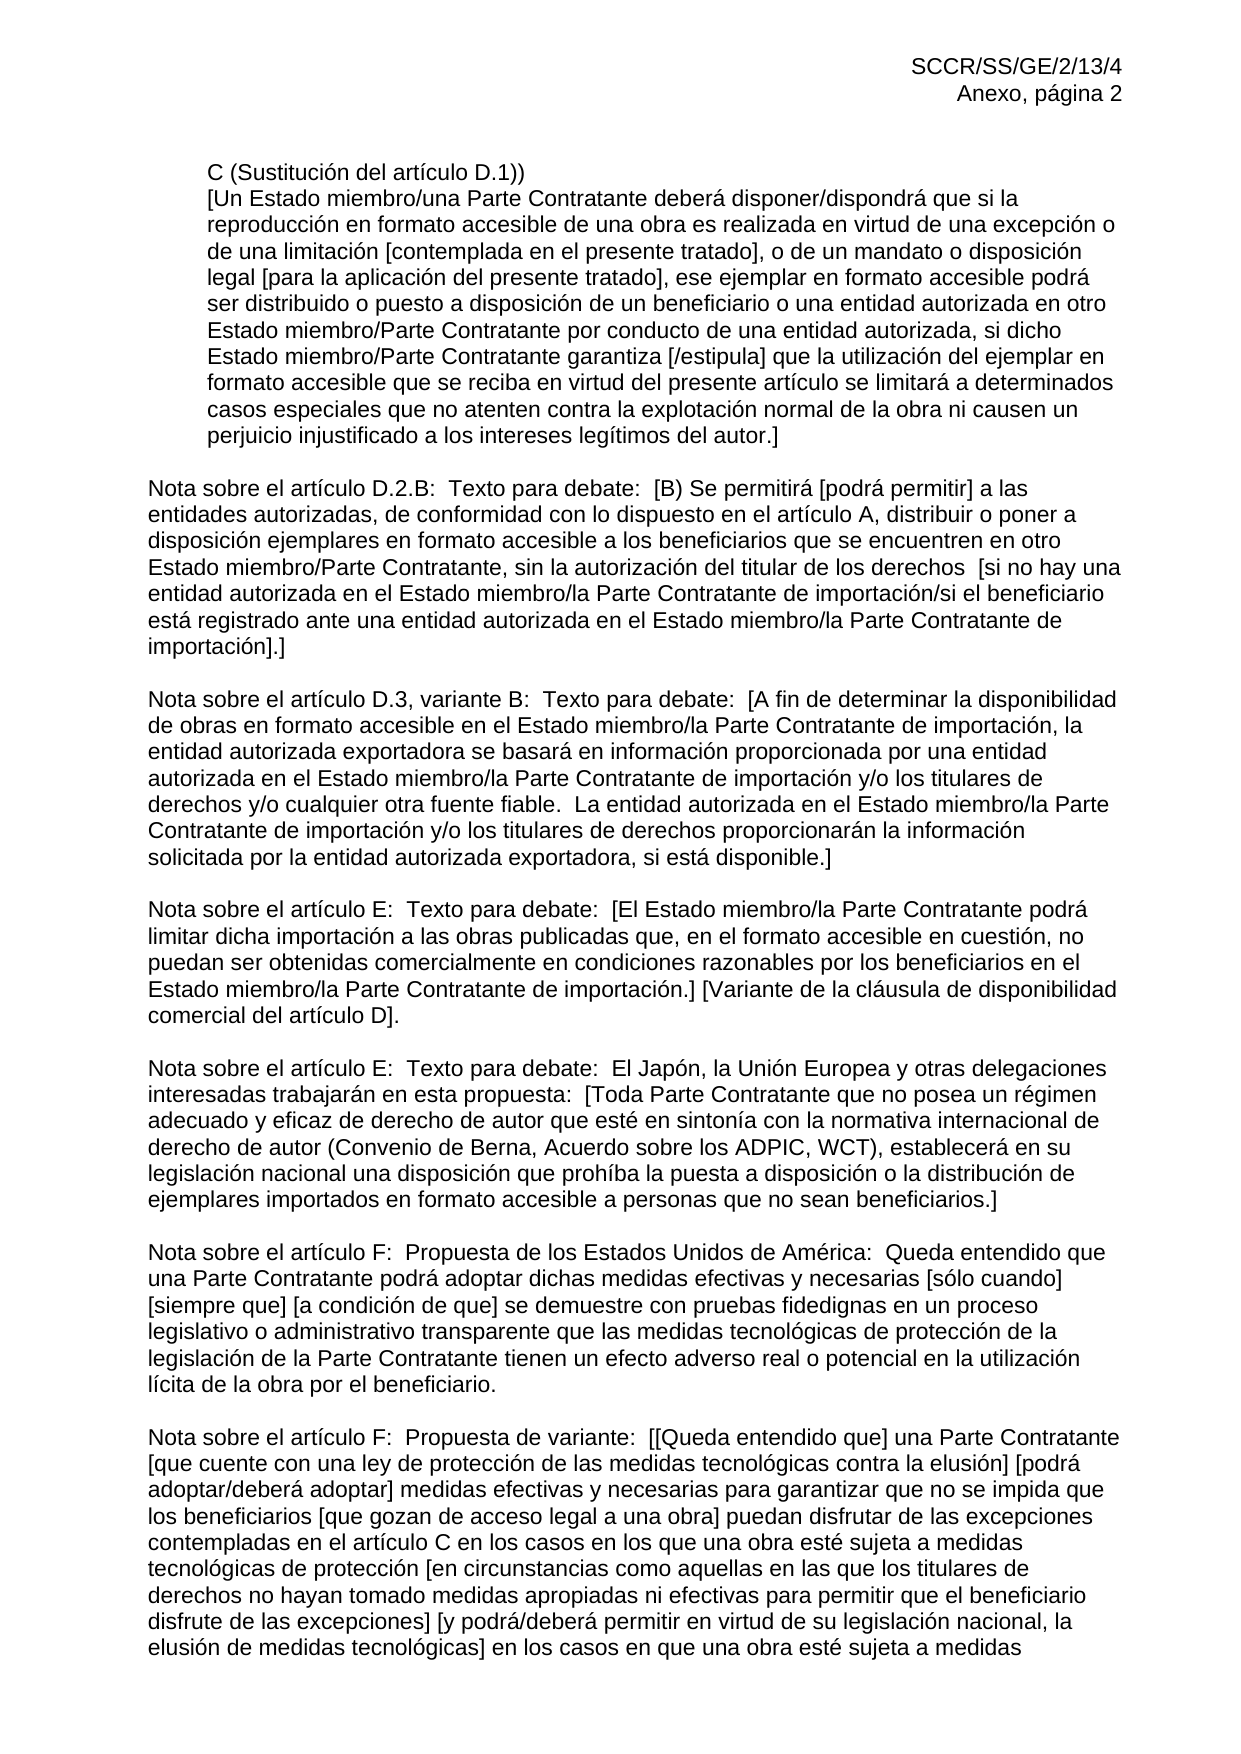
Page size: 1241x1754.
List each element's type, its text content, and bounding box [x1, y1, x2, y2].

text Nota sobre el artículo E: Texto para debate: [El Estado miembro/la Parte Contratante podrá limitar dicha importación a las obras publicadas que, en el formato accesible en cuestión, no puedan ser obtenidas comercialmente en condiciones razonables por los beneficiarios en el Estado miembro/la Parte Contratante de importación.] [Variante de la cláusula de disponibilidad comercial del artículo D]. [148, 896, 1122, 1028]
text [148, 1423, 1122, 1661]
text Nota sobre el artículo D.3, variante B: Texto para debate: [A fin de determinar la disponibilidad de obras en formato accesible en el Estado miembro/la Parte Contratante de importación, la entidad autorizada exportadora se basará en información proporcionada por una entidad autorizada en el Estado miembro/la Parte Contratante de importación y/o los titulares de derechos y/o cualquier otra fuente fiable. La entidad autorizada en el Estado miembro/la Parte Contratante de importación y/o los titulares de derechos proporcionarán la información solicitada por la entidad autorizada exportadora, si está disponible.] [148, 686, 1122, 870]
text [Un Estado miembro/una Parte Contratante deberá disponer/dispondrá que si la reproducción en formato accesible de una obra es realizada en virtud de una excepción o de una limitación [contemplada en el presente tratado], o de un mandato o disposición legal [para la aplicación del presente tratado], ese ejemplar en formato accesible podrá ser distribuido o puesto a disposición de un beneficiario o una entidad autorizada en otro Estado miembro/Parte Contratante por conducto de una entidad autorizada, si dicho Estado miembro/Parte Contratante garantiza [/estipula] que la utilización del ejemplar en formato accesible que se reciba en virtud del presente artículo se limitará a determinados casos especiales que no atenten contra la explotación normal de la obra ni causen un perjuicio injustificado a los intereses legítimos del autor.] [207, 185, 1122, 448]
text Nota sobre el artículo E: Texto para debate: El Japón, la Unión Europea y otras delegaciones interesadas trabajarán en esta propuesta: [Toda Parte Contratante que no posea un régimen adecuado y eficaz de derecho de autor que esté en sintonía con la normativa internacional de derecho de autor (Convenio de Berna, Acuerdo sobre los ADPIC, WCT), establecerá en su legislación nacional una disposición que prohíba la puesta a disposición o la distribución de ejemplares importados en formato accesible a personas que no sean beneficiarios.] [148, 1054, 1122, 1213]
text Nota sobre el artículo F: Propuesta de los Estados Unidos de América: Queda entendido que una Parte Contratante podrá adoptar dichas medidas efectivas y necesarias [sólo cuando] [siempre que] [a condición de que] se demuestre con pruebas fidedignas en un proceso legislativo o administrativo transparente que las medidas tecnológicas de protección de la legislación de la Parte Contratante tienen un efecto adverso real o potencial en la utilización lícita de la obra por el beneficiario. [148, 1239, 1122, 1397]
text Nota sobre el artículo D.2.B: Texto para debate: [B) Se permitirá [podrá permitir] a las entidades autorizadas, de conformidad con lo dispuesto en el artículo A, distribuir o poner a disposición ejemplares en formato accesible a los beneficiarios que se encuentren en otro Estado miembro/Parte Contratante, sin la autorización del titular de los derechos [si no hay una entidad autorizada en el Estado miembro/la Parte Contratante de importación/si el beneficiario está registrado ante una entidad autorizada en el Estado miembro/la Parte Contratante de importación].] [148, 475, 1122, 659]
text C (Sustitución del artículo D.1)) [207, 158, 1122, 185]
